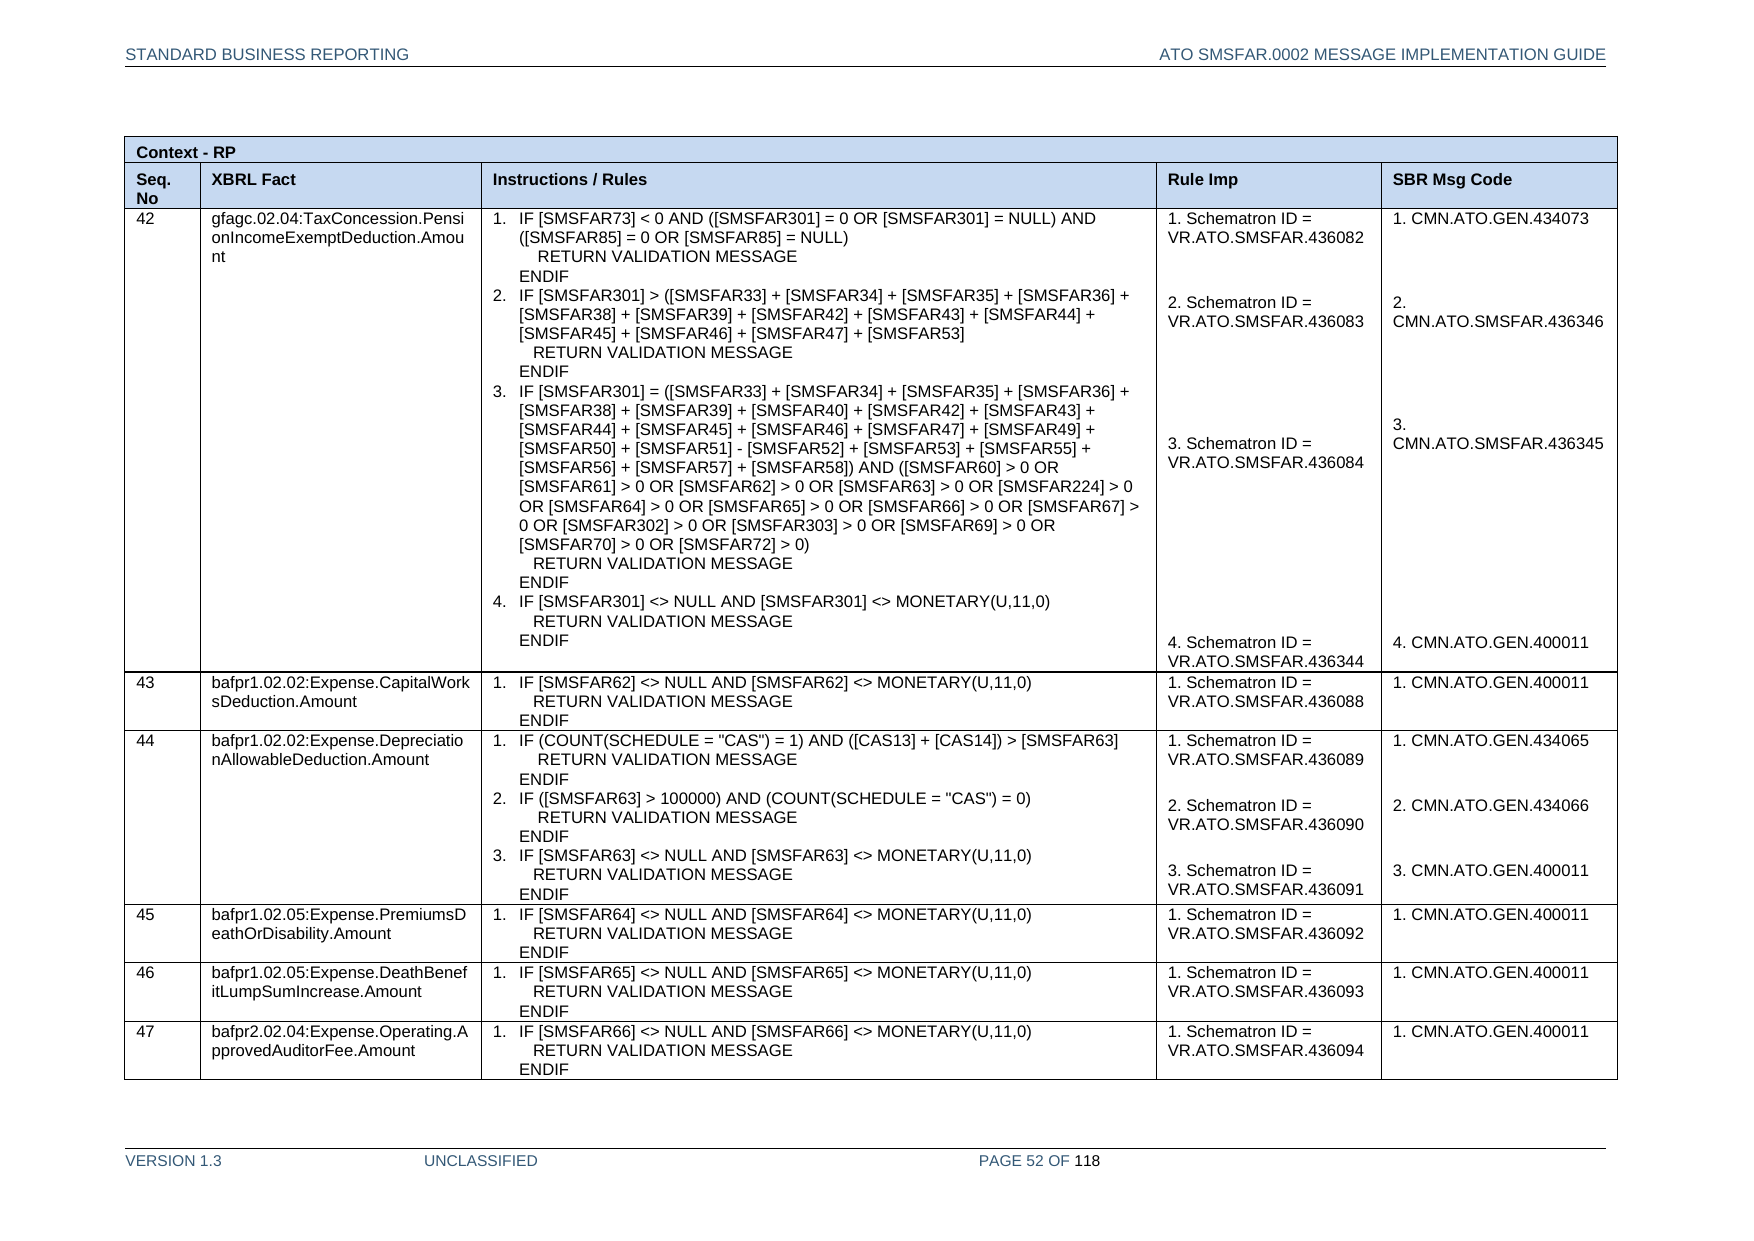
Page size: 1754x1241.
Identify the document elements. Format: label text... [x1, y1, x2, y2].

table_cell bafpr1.02.05:Expense.PremiumsDeathOrDisability.Amount [201, 905, 481, 962]
table_cell bafpr1.02.02:Expense.CapitalWorksDeduction.Amount [201, 673, 481, 730]
table_cell 1. IF [SMSFAR65] <> NULL AND [SMSFAR65] <> MONETARY(U,11,0) RETURN VALIDATION MESSAGE ENDIF [482, 963, 1156, 1021]
table_cell 46 [125, 963, 200, 1021]
table_cell 44 [125, 731, 200, 903]
table_cell 1. IF [SMSFAR62] <> NULL AND [SMSFAR62] <> MONETARY(U,11,0) RETURN VALIDATION MESSAGE ENDIF [482, 673, 1156, 730]
table_cell 1. IF [SMSFAR64] <> NULL AND [SMSFAR64] <> MONETARY(U,11,0) RETURN VALIDATION MESSAGE ENDIF [482, 905, 1156, 962]
table_cell bafpr1.02.02:Expense.DepreciationAllowableDeduction.Amount [201, 731, 481, 903]
table_cell bafpr2.02.04:Expense.Operating.ApprovedAuditorFee.Amount [201, 1022, 481, 1079]
table_cell 1. CMN.ATO.GEN.434073 2. CMN.ATO.SMSFAR.436346 3. CMN.ATO.SMSFAR.436345 4. CMN.ATO.GEN.400011 [1382, 209, 1617, 671]
table_cell 45 [125, 905, 200, 962]
table_cell 1. CMN.ATO.GEN.400011 [1382, 963, 1617, 1021]
table_cell 1. = VR.ATO.SMSFAR.436092 [1157, 905, 1381, 962]
table_cell 43 [125, 673, 200, 730]
table_cell Instructions / Rules [482, 163, 1156, 208]
table_cell 1. CMN.ATO.GEN.400011 [1382, 905, 1617, 962]
table_cell 1. = VR.ATO.SMSFAR.436082 2. = VR.ATO.SMSFAR.436083 3. = VR.ATO.SMSFAR.436084 4. = VR.ATO.SMSFAR.436344 [1157, 209, 1381, 671]
table_cell 47 [125, 1022, 200, 1079]
table_cell 42 [125, 209, 200, 671]
table_cell Rule Imp [1157, 163, 1381, 208]
table_cell 1. CMN.ATO.GEN.400011 [1382, 1022, 1617, 1079]
table_cell 1. IF [SMSFAR66] <> NULL AND [SMSFAR66] <> MONETARY(U,11,0) RETURN VALIDATION MESSAGE ENDIF [482, 1022, 1156, 1079]
table_cell 1. = VR.ATO.SMSFAR.436094 [1157, 1022, 1381, 1079]
table_cell 1. = VR.ATO.SMSFAR.436089 2. = VR.ATO.SMSFAR.436090 3. = VR.ATO.SMSFAR.436091 [1157, 731, 1381, 903]
table_cell bafpr1.02.05:Expense.DeathBenefitLumpSumIncrease.Amount [201, 963, 481, 1021]
table_cell 1. = VR.ATO.SMSFAR.436093 [1157, 963, 1381, 1021]
table_cell 1. IF [SMSFAR73] < 0 AND ([SMSFAR301] = 0 OR [SMSFAR301] = NULL) AND ([SMSFAR85] = 0 OR [SMSFAR85] = NULL) RETURN VALIDATION MESSAGE ENDIF 2. IF [SMSFAR301] > ([SMSFAR33] + [SMSFAR34] + [SMSFAR35] + [SMSFAR36] + [SMSFAR38] + [SMSFAR39] + [SMSFAR42] + [SMSFAR43] + [SMSFAR44] + [SMSFAR45] + [SMSFAR46] + [SMSFAR47] + [SMSFAR53] RETURN VALIDATION MESSAGE ENDIF 3. IF [SMSFAR301] = ([SMSFAR33] + [SMSFAR34] + [SMSFAR35] + [SMSFAR36] + [SMSFAR38] + [SMSFAR39] + [SMSFAR40] + [SMSFAR42] + [SMSFAR43] + [SMSFAR44] + [SMSFAR45] + [SMSFAR46] + [SMSFAR47] + [SMSFAR49] + [SMSFAR50] + [SMSFAR51] - [SMSFAR52] + [SMSFAR53] + [SMSFAR55] + [SMSFAR56] + [SMSFAR57] + [SMSFAR58]) AND ([SMSFAR60] > 0 OR [SMSFAR61] > 0 OR [SMSFAR62] > 0 OR [SMSFAR63] > 0 OR [SMSFAR224] > 0 OR [SMSFAR64] > 0 OR [SMSFAR65] > 0 OR [SMSFAR66] > 0 OR [SMSFAR67] > 0 OR [SMSFAR302] > 0 OR [SMSFAR303] > 0 OR [SMSFAR69] > 0 OR [SMSFAR70] > 0 OR [SMSFAR72] > 0) RETURN VALIDATION MESSAGE ENDIF 4. IF [SMSFAR301] <> NULL AND [SMSFAR301] <> MONETARY(U,11,0) RETURN VALIDATION MESSAGE ENDIF [482, 209, 1156, 671]
table_cell 1. = VR.ATO.SMSFAR.436088 [1157, 673, 1381, 730]
table_cell XBRL Fact [201, 163, 481, 208]
table_cell SBR Msg Code [1382, 163, 1617, 208]
table_cell Seq. No [125, 163, 200, 208]
table_cell gfagc.02.04:TaxConcession.PensionIncomeExemptDeduction.Amount [201, 209, 481, 671]
table_cell 1. CMN.ATO.GEN.400011 [1382, 673, 1617, 730]
table_cell 1. CMN.ATO.GEN.434065 2. CMN.ATO.GEN.434066 3. CMN.ATO.GEN.400011 [1382, 731, 1617, 903]
table_header Context - RP [125, 137, 1617, 162]
table_cell 1. IF (COUNT(SCHEDULE = "CAS") = 1) AND ([CAS13] + [CAS14]) > [SMSFAR63] RETURN VALIDATION MESSAGE ENDIF 2. IF ([SMSFAR63] > 100000) AND (COUNT(SCHEDULE = "CAS") = 0) RETURN VALIDATION MESSAGE ENDIF 3. IF [SMSFAR63] <> NULL AND [SMSFAR63] <> MONETARY(U,11,0) RETURN VALIDATION MESSAGE ENDIF [482, 731, 1156, 903]
